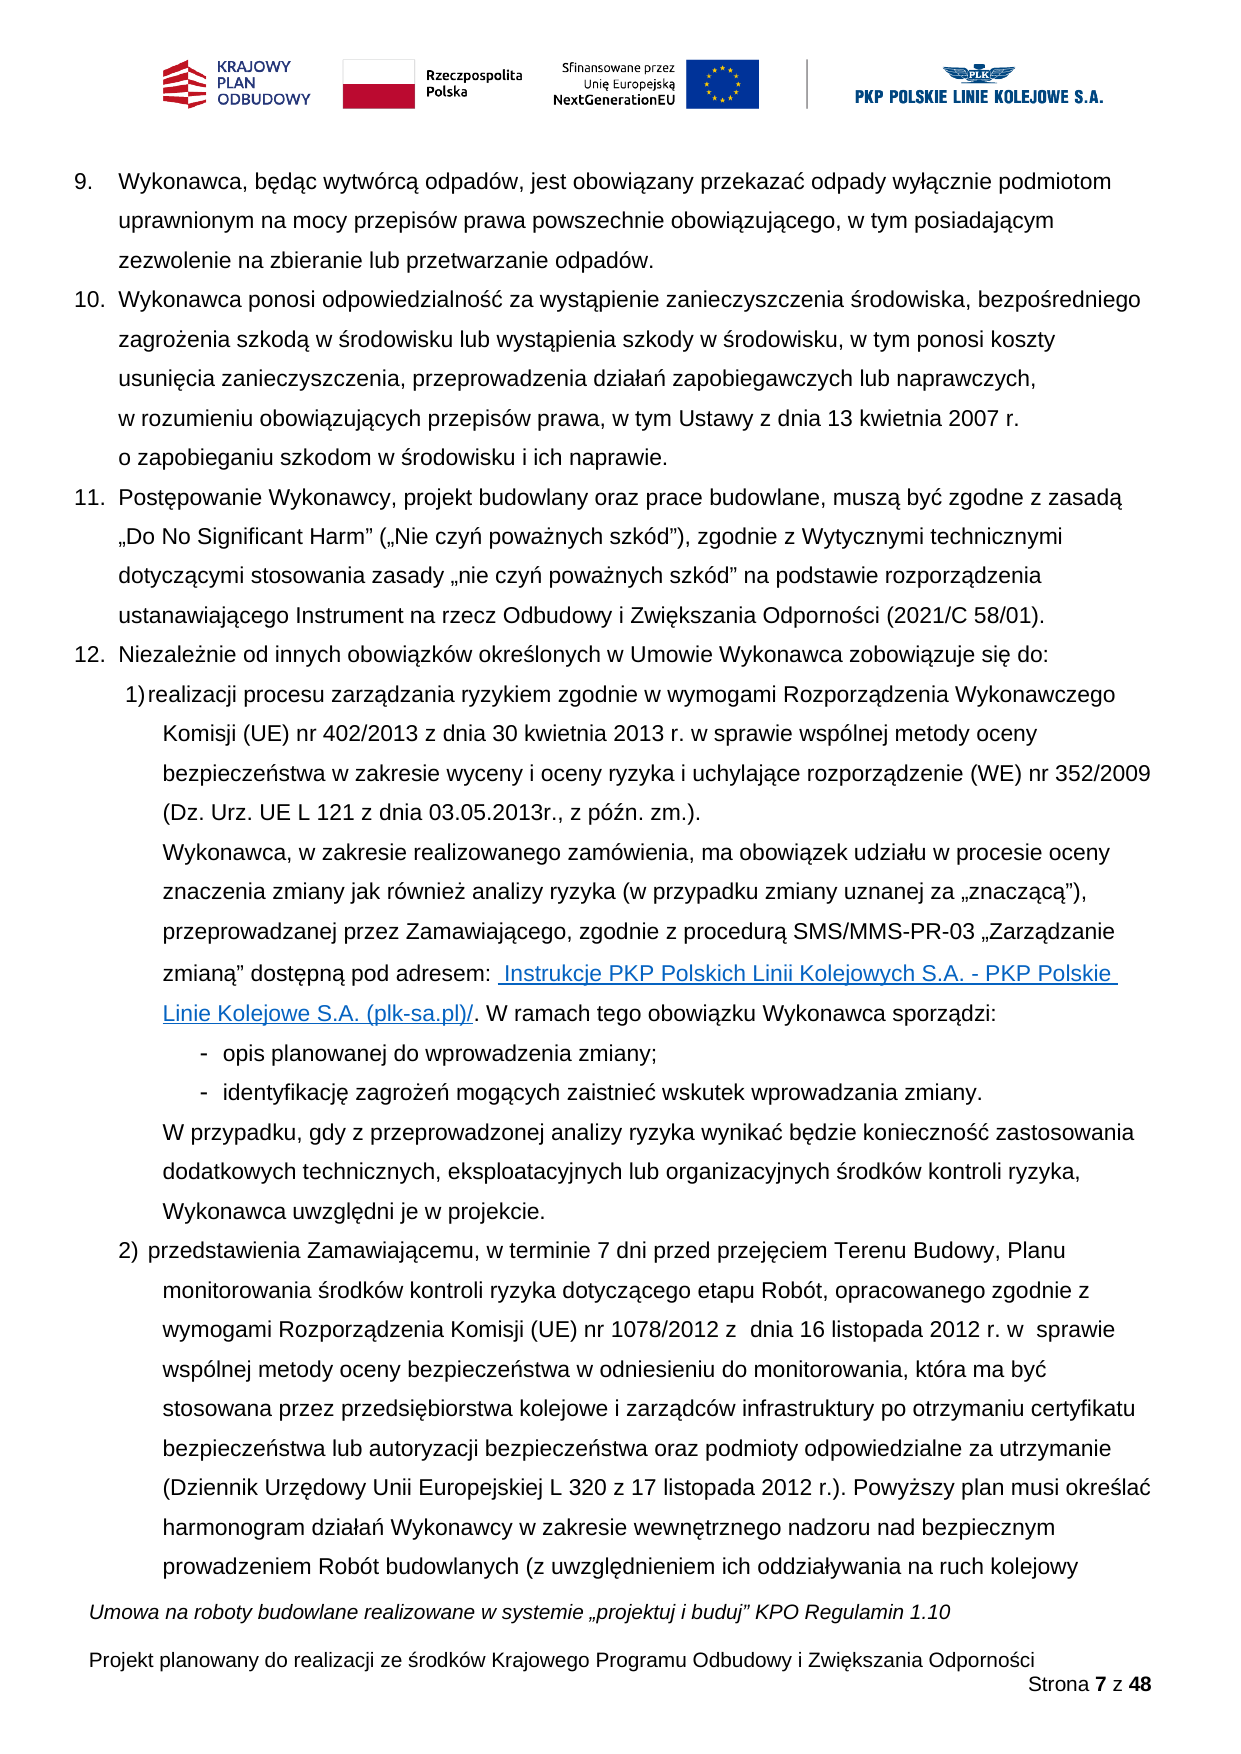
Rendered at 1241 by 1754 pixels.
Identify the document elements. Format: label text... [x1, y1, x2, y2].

list identyfikację zagrożeń mogących zaistnieć wskutek wprowadzania zmiany. [200, 1079, 1152, 1106]
text W przypadku, gdy z przeprowadzonej analizy ryzyka wynikać będzie konieczność zastosowania dodatkowych technicznych, eksploatacyjnych lub organizacyjnych środków kontroli ryzyka, Wykonawca uwzględni je w projekcie. [162, 1119, 1152, 1224]
text Wykonawca, w zakresie realizowanego zamówienia, ma obowiązek udziału w procesie oceny znaczenia zmiany jak również analizy ryzyka (w przypadku zmiany uznanej za „znaczącą”), przeprowadzanej przez Zamawiającego, zgodnie z procedurą SMS/MMS-PR-03 „Zarządzanie zmianą” dostępną pod adresem: /. W ramach tego obowiązku Wykonawca sporządzi: [162, 839, 1152, 1027]
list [118, 1237, 1152, 1579]
list Wykonawca, będąc wytwórcą odpadów, jest obowiązany przekazać odpady wyłącznie podmiotom uprawnionym na mocy przepisów prawa powszechnie obowiązującego, w tym posiadającym zezwolenie na zbieranie lub przetwarzanie odpadów. [74, 168, 1152, 273]
list Postępowanie Wykonawcy, projekt budowlany oraz prace budowlane, muszą być zgodne z zasadą „Do No Significant Harm” („Nie czyń poważnych szkód”), zgodnie z Wytycznymi technicznymi dotyczącymi stosowania zasady „nie czyń poważnych szkód” na podstawie rozporządzenia ustanawiającego Instrument na rzecz Odbudowy i Zwiększania Odporności (2021/C 58/01). [74, 483, 1152, 628]
list realizacji procesu zarządzania ryzykiem zgodnie w wymogami Rozporządzenia Wykonawczego Komisji (UE) nr 402/2013 z dnia 30 kwietnia 2013 r. w sprawie wspólnej metody oceny bezpieczeństwa w zakresie wyceny i oceny ryzyka i uchylające rozporządzenie (WE) nr 352/2009 (Dz. Urz. UE L 121 z dnia 03.05.2013r., z późn. zm.). [125, 681, 1152, 826]
list Niezależnie od innych obowiązków określonych w Umowie Wykonawca zobowiązuje się do: [74, 641, 1152, 668]
picture [146, 42, 1120, 125]
list opis planowanej do wprowadzenia zmiany; [200, 1040, 1152, 1066]
list Wykonawca ponosi odpowiedzialność za wystąpienie zanieczyszczenia środowiska, bezpośredniego zagrożenia szkodą w środowisku lub wystąpienia szkody w środowisku, w tym ponosi koszty usunięcia zanieczyszczenia, przeprowadzenia działań zapobiegawczych lub naprawczych, w rozumieniu obowiązujących przepisów prawa, w tym Ustawy z dnia 13 kwietnia 2007 r. o zapobieganiu szkodom w środowisku i ich naprawie. [74, 286, 1152, 470]
